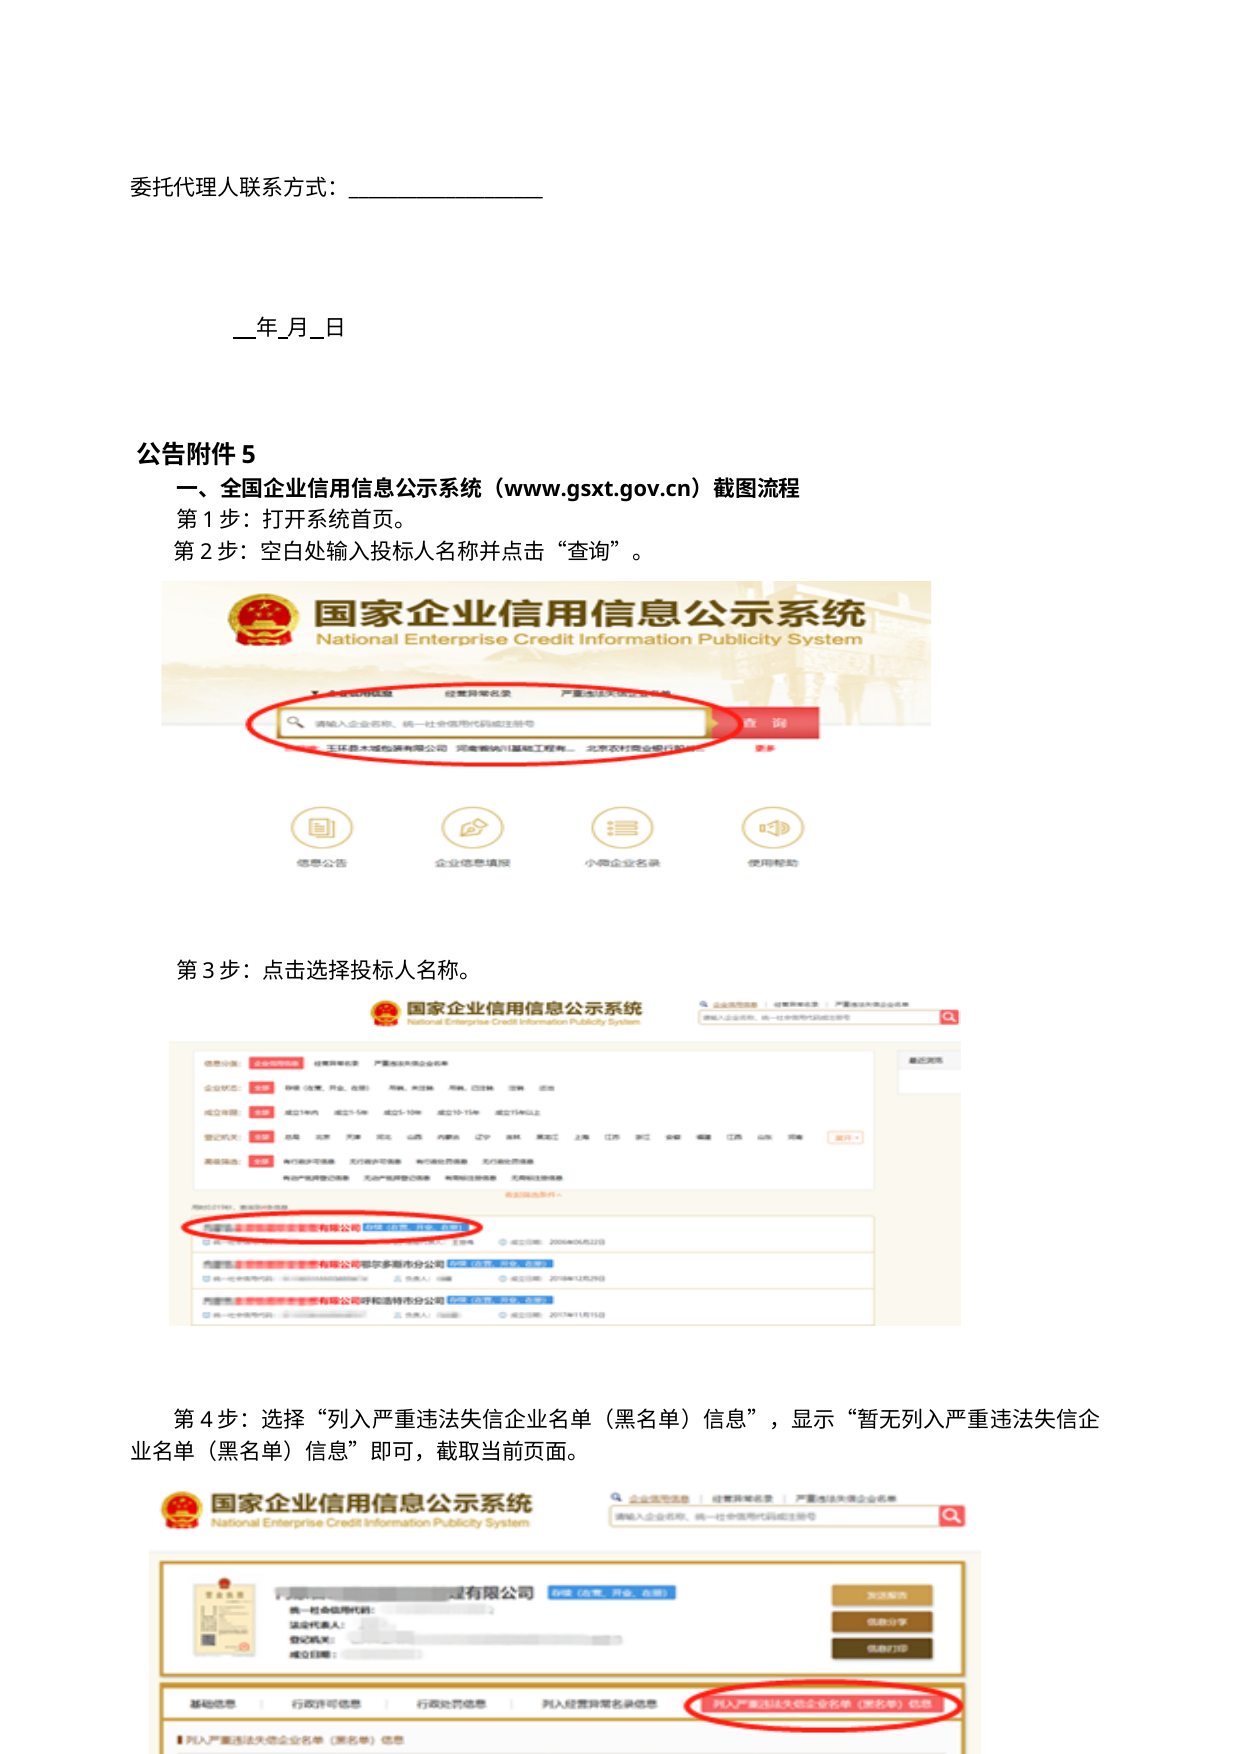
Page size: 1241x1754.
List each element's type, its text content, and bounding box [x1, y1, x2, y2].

text 一、全国企业信用信息公示系统（www.gsxt.gov.cn）截图流程 [130, 471, 1104, 502]
text 第4步：选择“列入严重违法失信企业名单（黑名单）信息”，显示“暂无列入严重违法失信企业名单（黑名单）信息”即可，截取当前页面。 [130, 1402, 1104, 1466]
text 第3步：点击选择投标人名称。 [130, 953, 1104, 985]
picture [148, 1486, 982, 1754]
text 委托代理人联系方式：____________________ [130, 170, 1104, 202]
text 年 月 日 [130, 310, 1104, 342]
text 公告附件5 [130, 434, 1104, 471]
picture [161, 581, 932, 889]
text 第2步：空白处输入投标人名称并点击“查询”。 [130, 534, 1104, 566]
text 第1步：打开系统首页。 [130, 502, 1104, 534]
picture [168, 995, 961, 1326]
